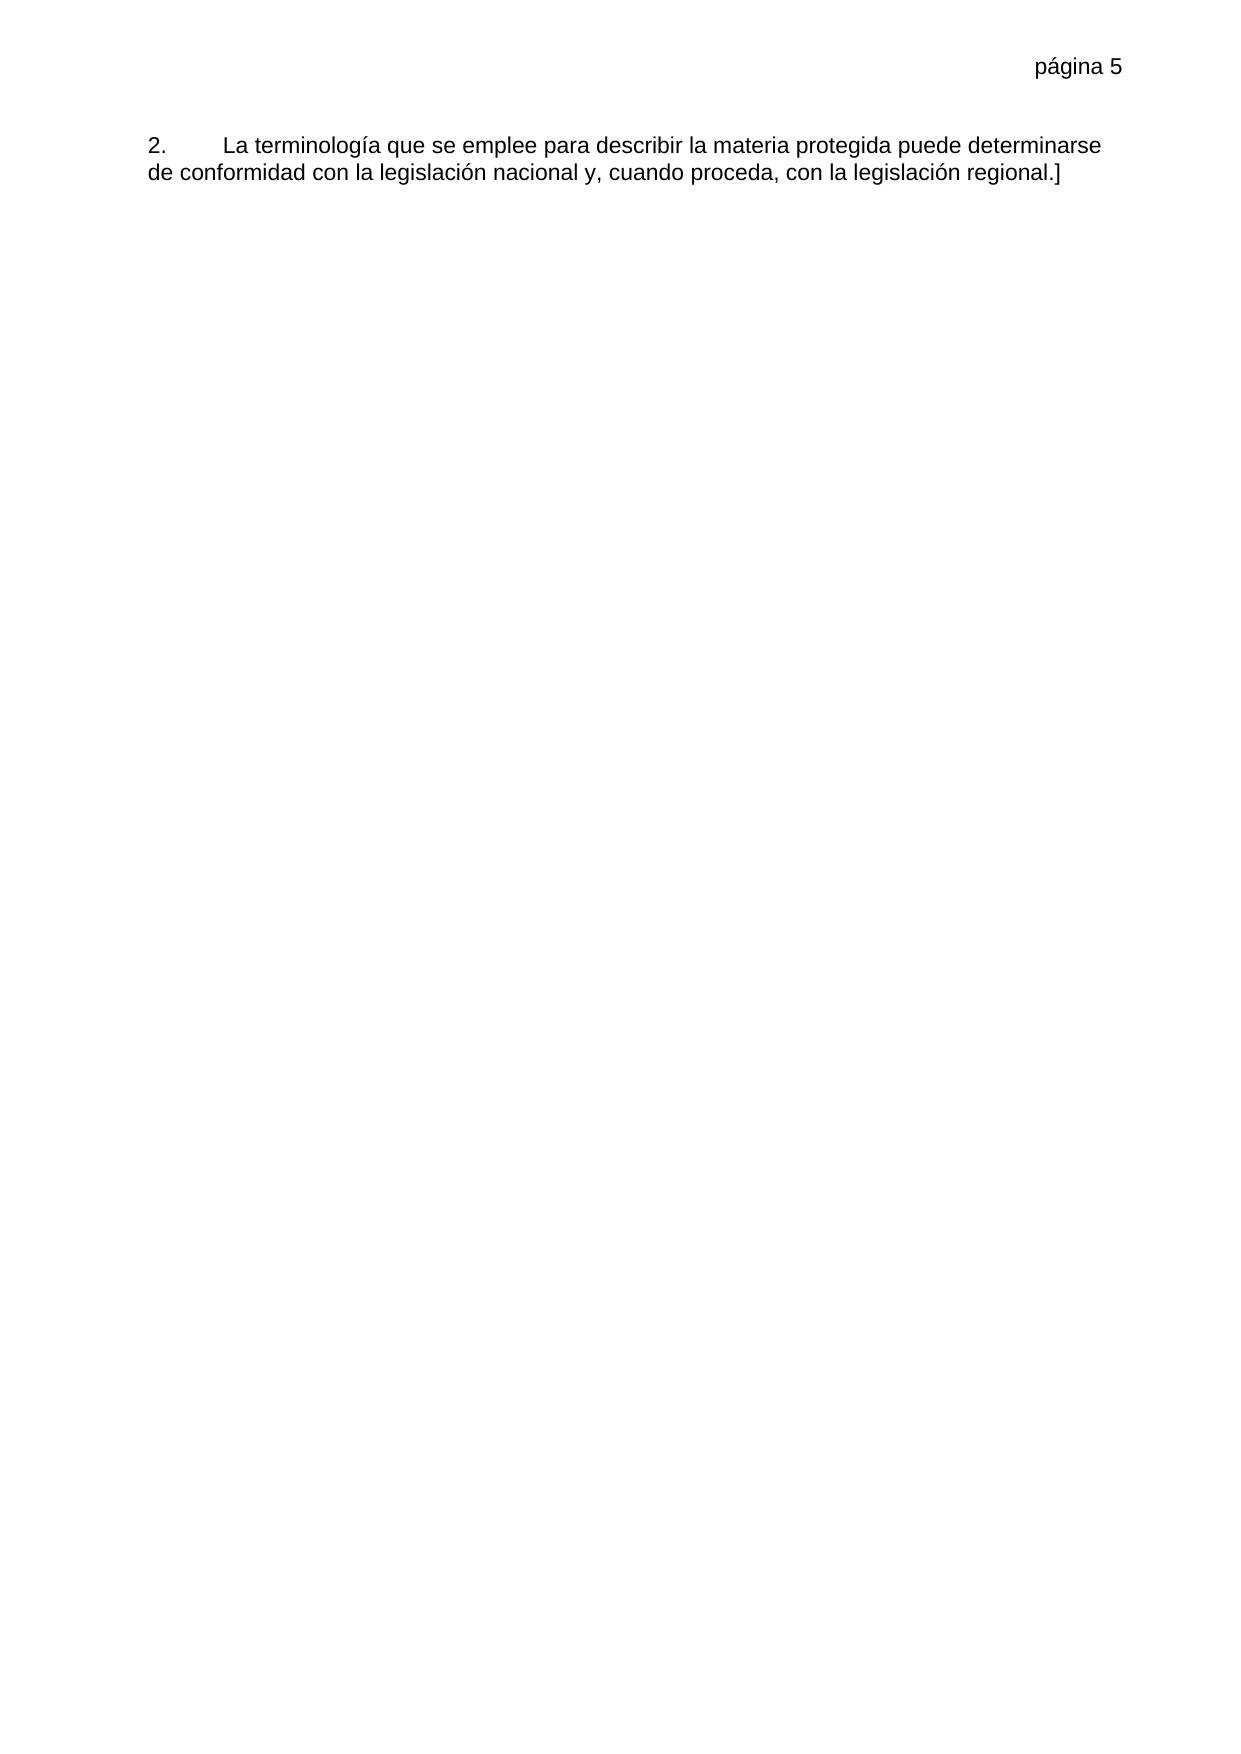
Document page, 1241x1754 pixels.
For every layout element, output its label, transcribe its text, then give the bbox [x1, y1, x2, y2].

text 2. La terminología que se emplee para describir la materia protegida puede determinarse de conformidad con la legislación nacional y, cuando proceda, con la legislación regional.] [148, 132, 1122, 185]
